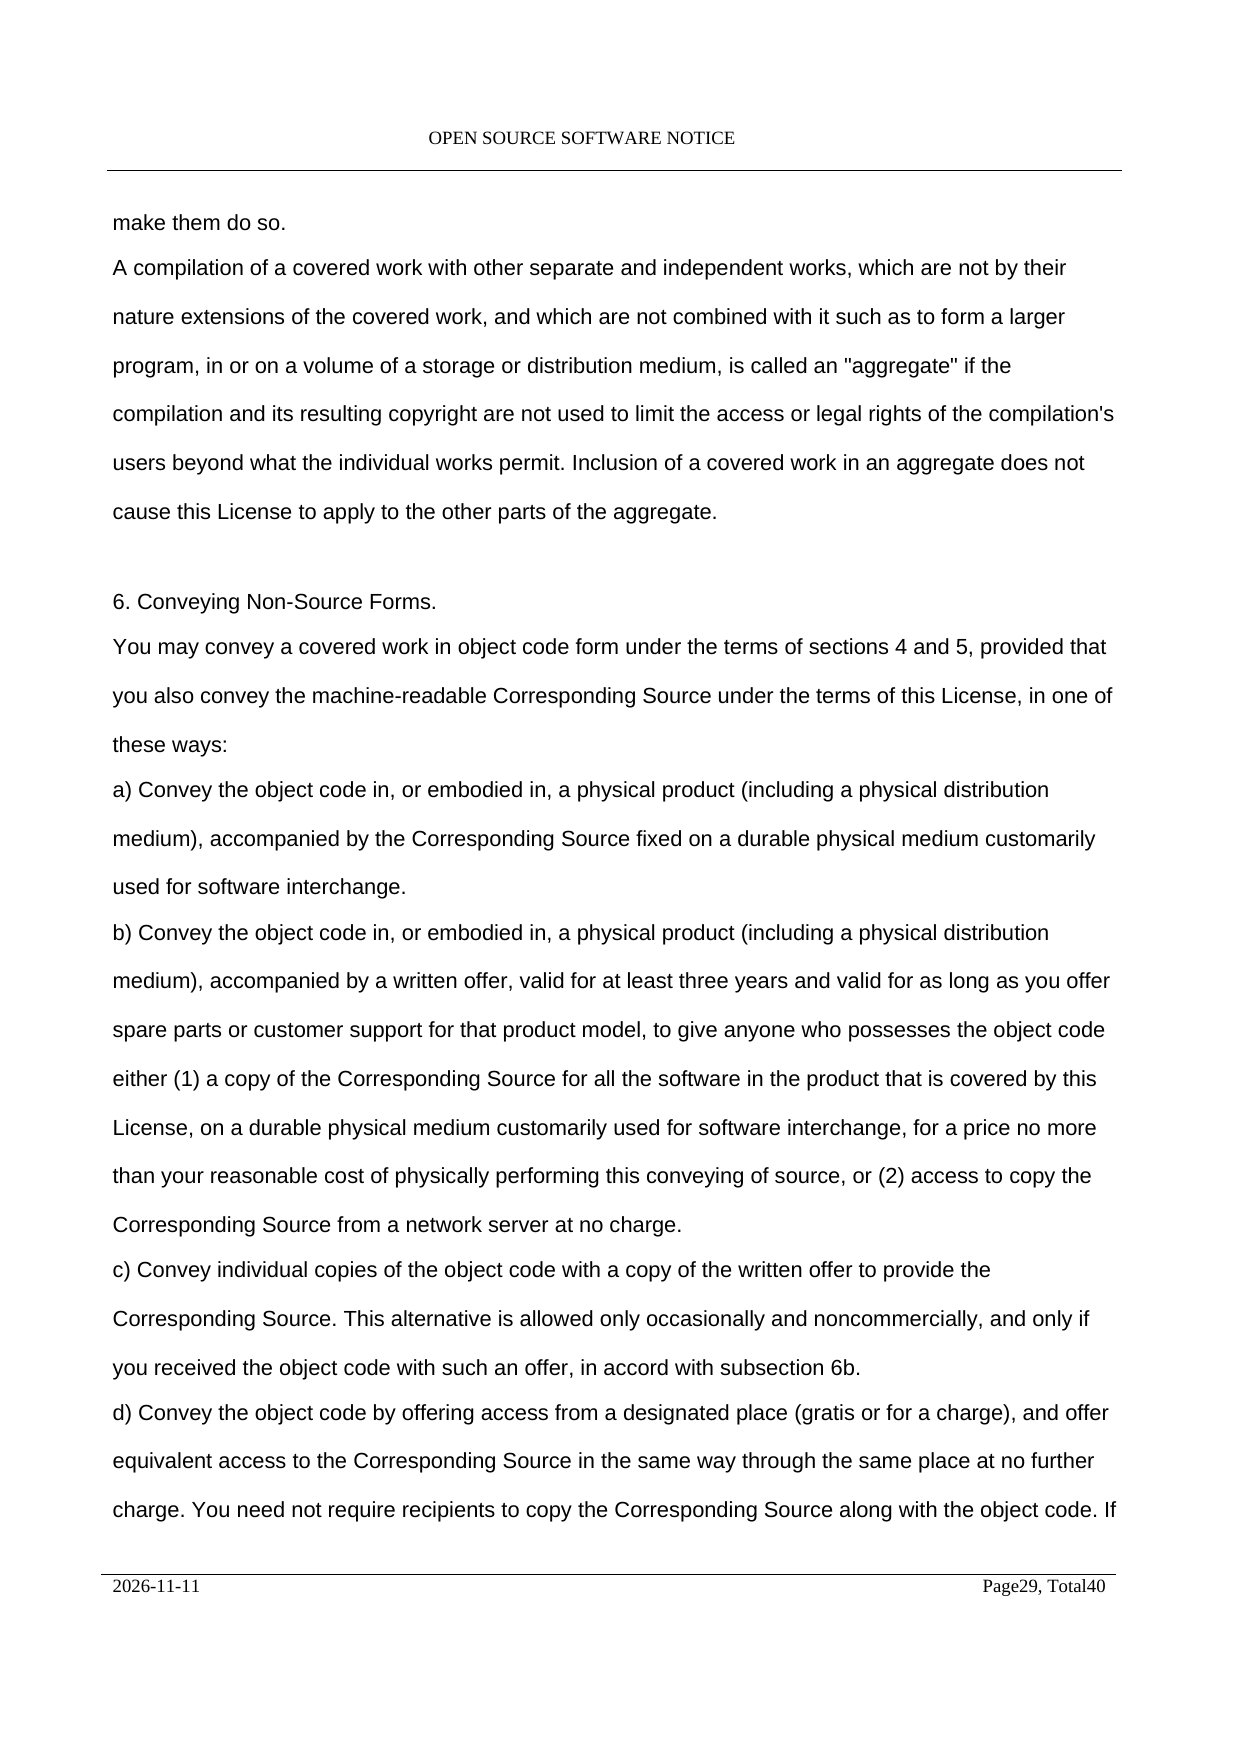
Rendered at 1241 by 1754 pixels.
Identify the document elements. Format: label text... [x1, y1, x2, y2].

text c) Convey individual copies of the object code with a copy of the written offer to provide the Corresponding Source. This alternative is allowed only occasionally and noncommercially, and only if you received the object code with such an offer, in accord with subsection 6b. [112, 1253, 1128, 1383]
text A compilation of a covered work with other separate and independent works, which are not by their nature extensions of the covered work, and which are not combined with it such as to form a larger program, in or on a volume of a storage or distribution medium, is called an "aggregate" if the compilation and its resulting copyright are not used to limit the access or legal rights of the compilation's users beyond what the individual works permit. Inclusion of a covered work in an aggregate does not cause this License to apply to the other parts of the aggregate. [112, 251, 1128, 528]
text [112, 1396, 1128, 1526]
text You may convey a covered work in object code form under the terms of sections 4 and 5, provided that you also convey the machine-readable Corresponding Source under the terms of this License, in one of these ways: [112, 631, 1128, 761]
text a) Convey the object code in, or embodied in, a physical product (including a physical distribution medium), accompanied by the Corresponding Source fixed on a durable physical medium customarily used for software interchange. [112, 773, 1128, 903]
text b) Convey the object code in, or embodied in, a physical product (including a physical distribution medium), accompanied by a written offer, valid for at least three years and valid for as long as you offer spare parts or customer support for that product model, to give anyone who possesses the object code either (1) a copy of the Corresponding Source for all the software in the product that is covered by this License, on a durable physical medium customarily used for software interchange, for a price no more than your reasonable cost of physically performing this conveying of source, or (2) access to copy the Corresponding Source from a network server at no charge. [112, 916, 1128, 1241]
text 6. Conveying Non-Source Forms. [112, 585, 1128, 618]
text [112, 206, 1128, 239]
